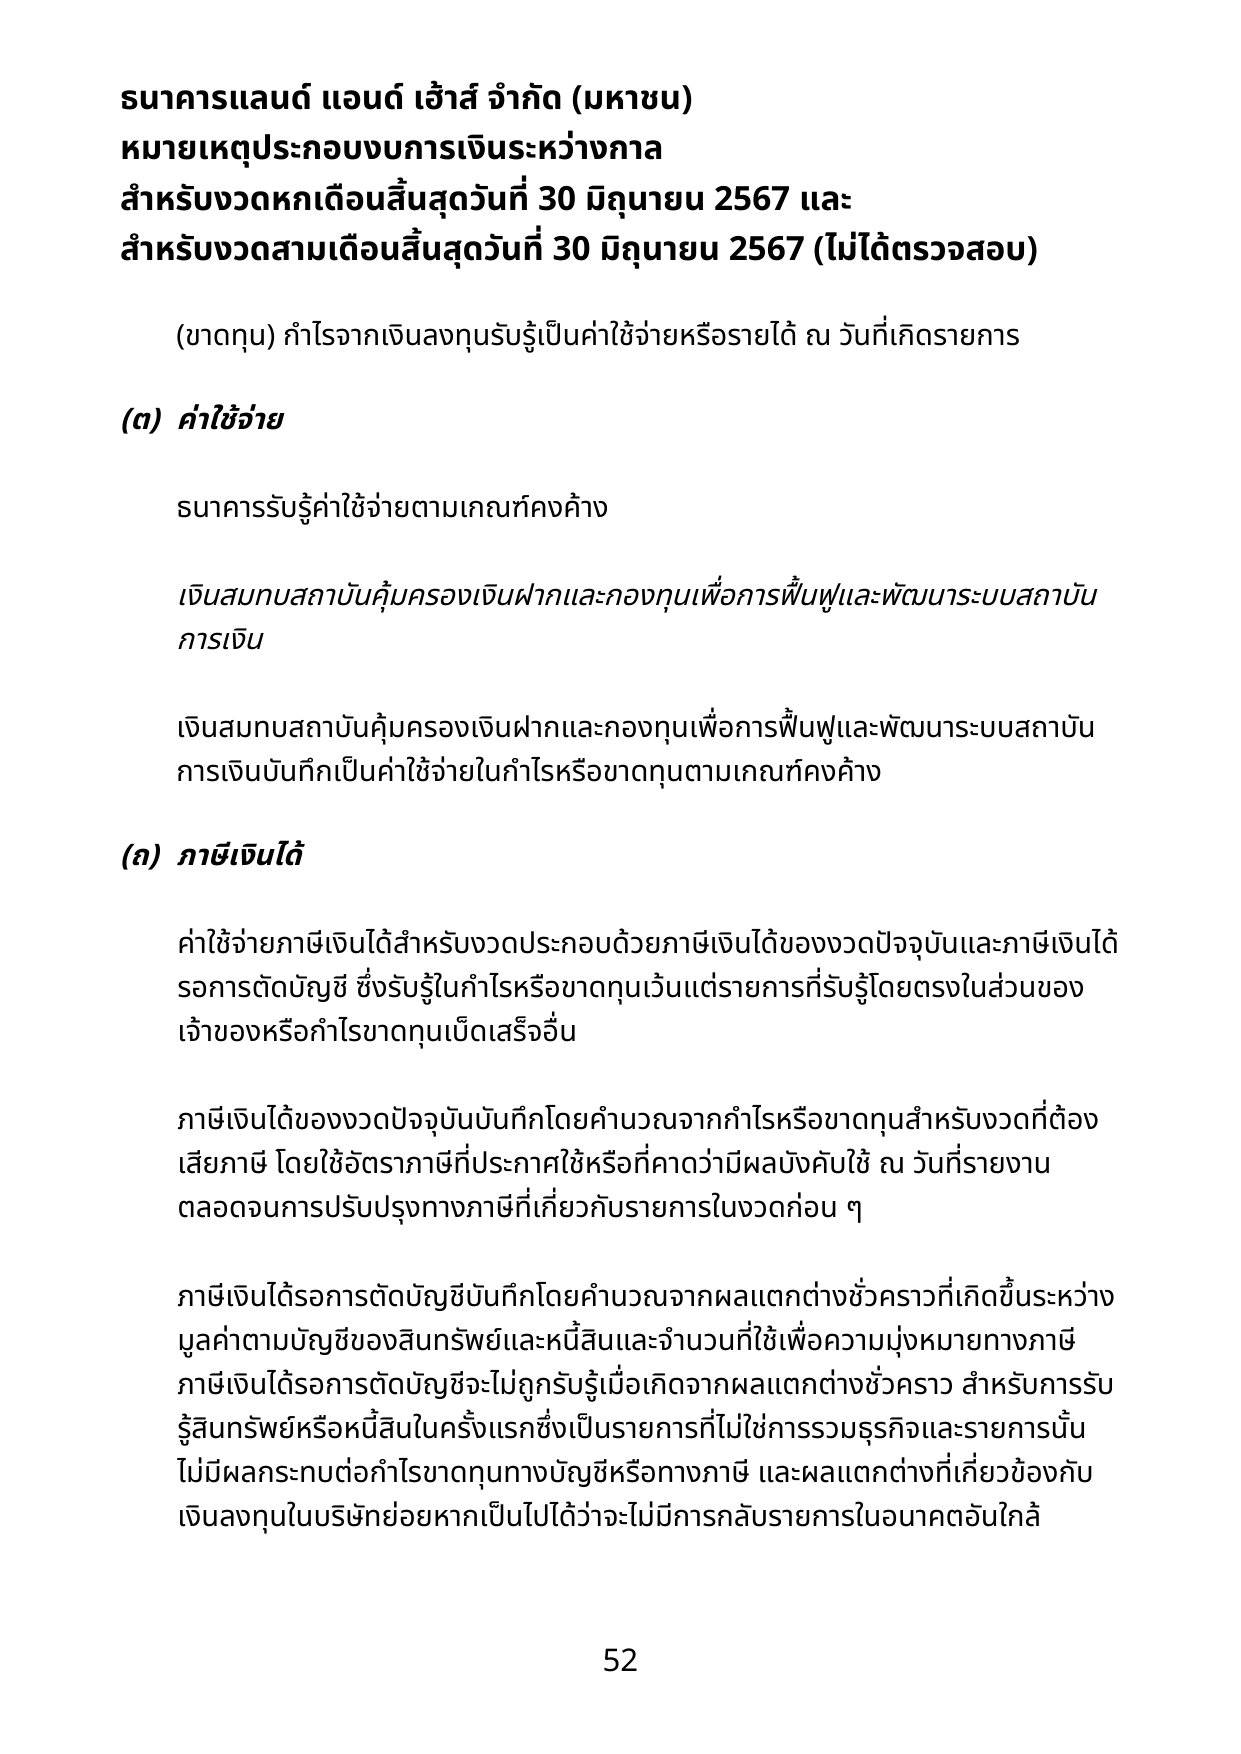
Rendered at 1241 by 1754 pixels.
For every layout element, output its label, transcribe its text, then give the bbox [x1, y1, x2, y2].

subtitle (ถ) ภาษีเงินได้ [120, 834, 1120, 878]
text ภาษีเงินได้ของงวดปัจจุบันบันทึกโดยคำนวณจากกำไรหรือขาดทุนสำหรับงวดที่ต้องเสียภาษี โดยใช้อัตราภาษีที่ประกาศใช้หรือที่คาดว่ามีผลบังคับใช้ ณ วันที่รายงาน ตลอดจนการปรับปรุงทางภาษีที่เกี่ยวกับรายการในงวดก่อน ๆ [177, 1099, 1120, 1231]
text ค่าใช้จ่ายภาษีเงินได้สำหรับงวดประกอบด้วยภาษีเงินได้ของงวดปัจจุบันและภาษีเงินได้รอการตัดบัญชี ซึ่งรับรู้ในกำไรหรือขาดทุนเว้นแต่รายการที่รับรู้โดยตรงในส่วนของเจ้าของหรือกำไรขาดทุนเบ็ดเสร็จอื่น [177, 922, 1120, 1055]
subtitle (ต) ค่าใช้จ่าย [120, 398, 1120, 442]
text ธนาคารรับรู้ค่าใช้จ่ายตามเกณฑ์คงค้าง [176, 486, 1120, 530]
subtitle เงินสมทบสถาบันคุ้มครองเงินฝากและกองทุนเพื่อการฟื้นฟูและพัฒนาระบบสถาบันการเงิน [176, 574, 1120, 662]
text เงินสมทบสถาบันคุ้มครองเงินฝากและกองทุนเพื่อการฟื้นฟูและพัฒนาระบบสถาบันการเงินบันทึกเป็นค่าใช้จ่ายในกำไรหรือขาดทุนตามเกณฑ์คงค้าง [176, 707, 1120, 795]
text ภาษีเงินได้รอการตัดบัญชีบันทึกโดยคำนวณจากผลแตกต่างชั่วคราวที่เกิดขึ้นระหว่างมูลค่าตามบัญชีของสินทรัพย์และหนี้สินและจำนวนที่ใช้เพื่อความมุ่งหมายทางภาษี ภาษีเงินได้รอการตัดบัญชีจะไม่ถูกรับรู้เมื่อเกิดจากผลแตกต่างชั่วคราว สำหรับการรับรู้สินทรัพย์หรือหนี้สินในครั้งแรกซึ่งเป็นรายการที่ไม่ใช่การรวมธุรกิจและรายการนั้นไม่มีผลกระทบต่อกำไรขาดทุนทางบัญชีหรือทางภาษี และผลแตกต่างที่เกี่ยวข้องกับเงินลงทุนในบริษัทย่อยหากเป็นไปได้ว่าจะไม่มีการกลับรายการในอนาคตอันใกล้ [177, 1275, 1120, 1539]
list (ขาดทุน) กำไรจากเงินลงทุนรับรู้เป็นค่าใช้จ่ายหรือรายได้ ณ วันที่เกิดรายการ [176, 314, 1120, 358]
